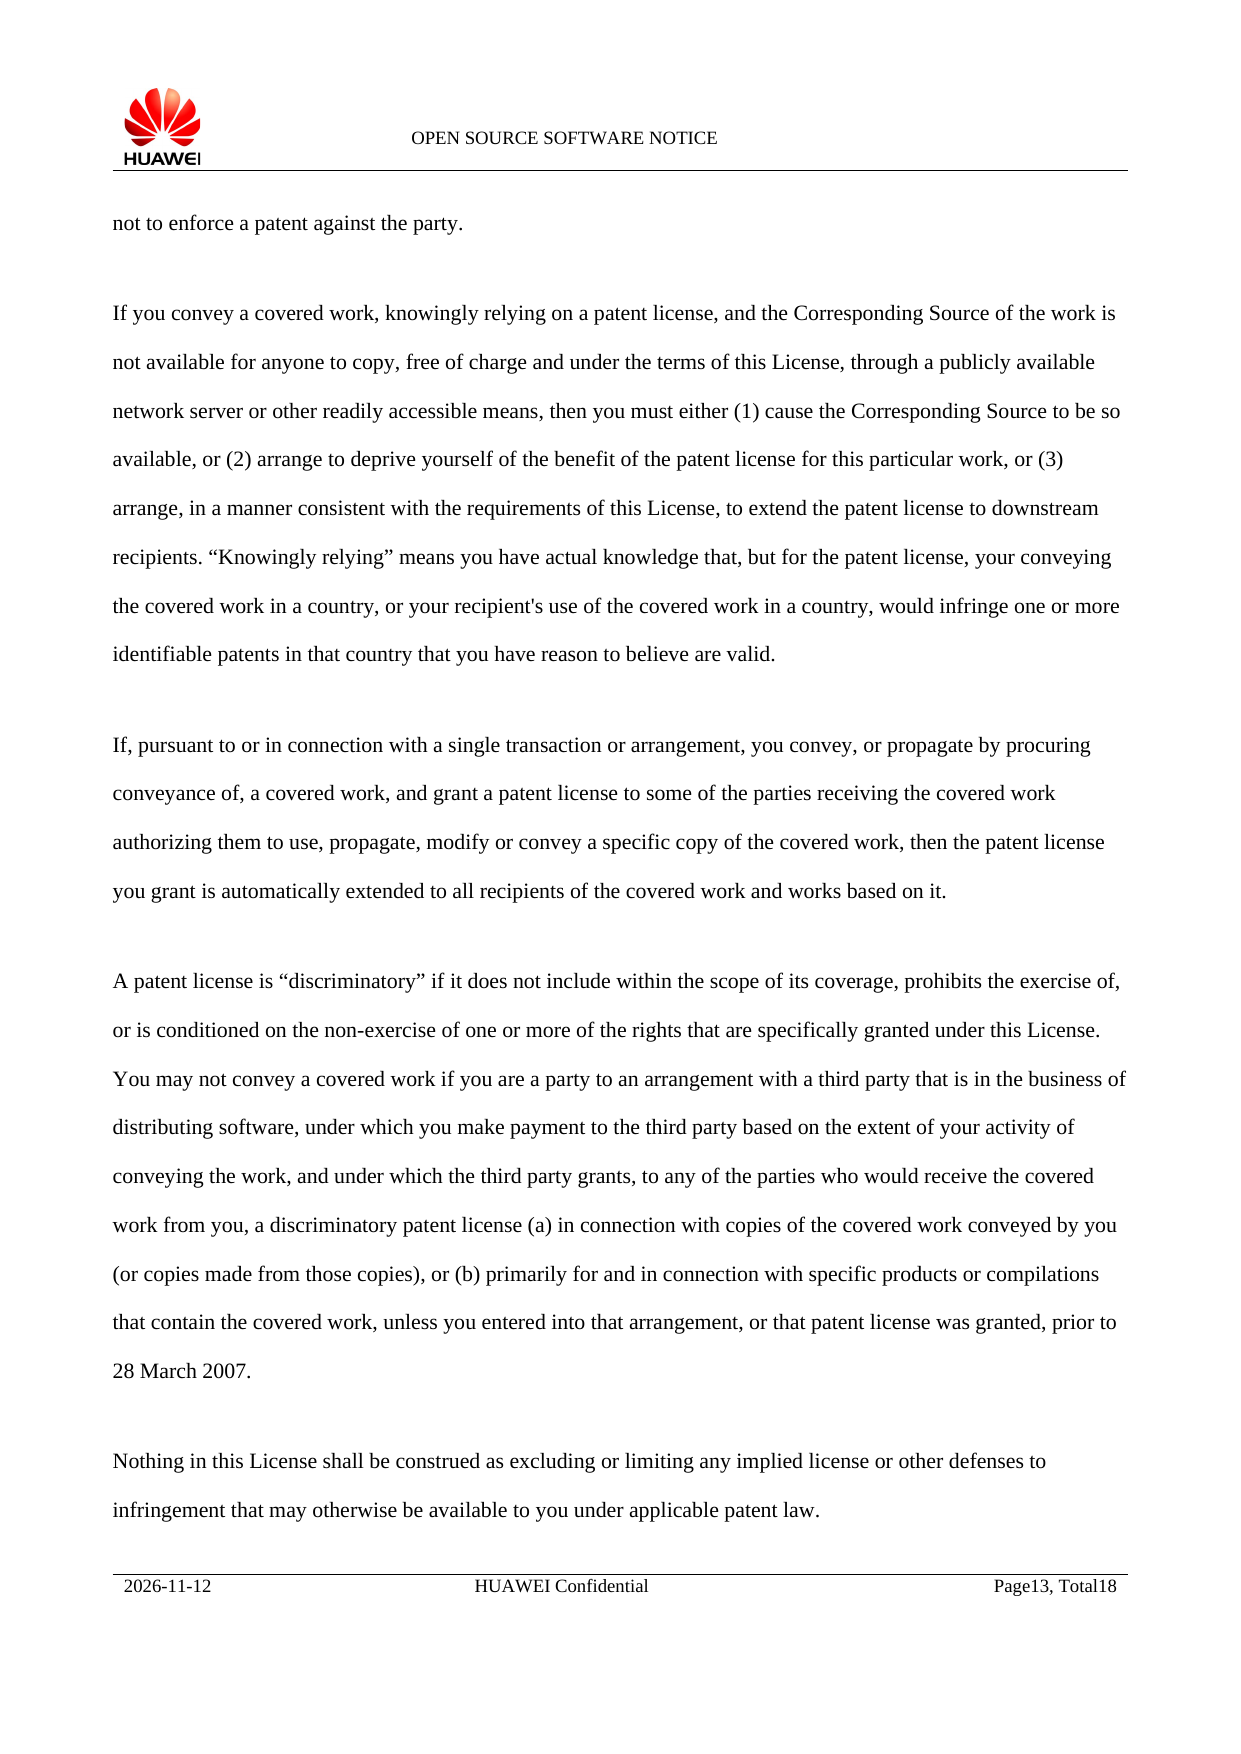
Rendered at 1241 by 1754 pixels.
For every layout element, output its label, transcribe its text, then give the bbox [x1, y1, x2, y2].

text If, pursuant to or in connection with a single transaction or arrangement, you convey, or propagate by procuring conveyance of, a covered work, and grant a patent license to some of the parties receiving the covered work authorizing them to use, propagate, modify or convey a specific copy of the covered work, then the patent license you grant is automatically extended to all recipients of the covered work and works based on it. [112, 728, 1128, 907]
picture [124, 88, 201, 165]
text If you convey a covered work, knowingly relying on a patent license, and the Corresponding Source of the work is not available for anyone to copy, free of charge and under the terms of this License, through a publicly available network server or other readily accessible means, then you must either (1) cause the Corresponding Source to be so available, or (2) arrange to deprive yourself of the benefit of the patent license for this particular work, or (3) arrange, in a manner consistent with the requirements of this License, to extend the patent license to downstream recipients. “Knowingly relying” means you have actual knowledge that, but for the patent license, your conveying the covered work in a country, or your recipient's use of the covered work in a country, would infringe one or more identifiable patents in that country that you have reason to believe are valid. [112, 297, 1128, 670]
text A patent license is “discriminatory” if it does not include within the scope of its coverage, prohibits the exercise of, or is conditioned on the non-exercise of one or more of the rights that are specifically granted under this License. You may not convey a covered work if you are a party to an arrangement with a third party that is in the business of distributing software, under which you make payment to the third party based on the extent of your activity of conveying the work, and under which the third party grants, to any of the parties who would receive the covered work from you, a discriminatory patent license (a) in connection with copies of the covered work conveyed by you (or copies made from those copies), or (b) primarily for and in connection with specific products or compilations that contain the covered work, unless you entered into that arrangement, or that patent license was granted, prior to 28 March 2007. [112, 964, 1128, 1387]
text Nothing in this License shall be construed as excluding or limiting any implied license or other defenses to infringement that may otherwise be available to you under applicable patent law. [112, 1445, 1128, 1526]
